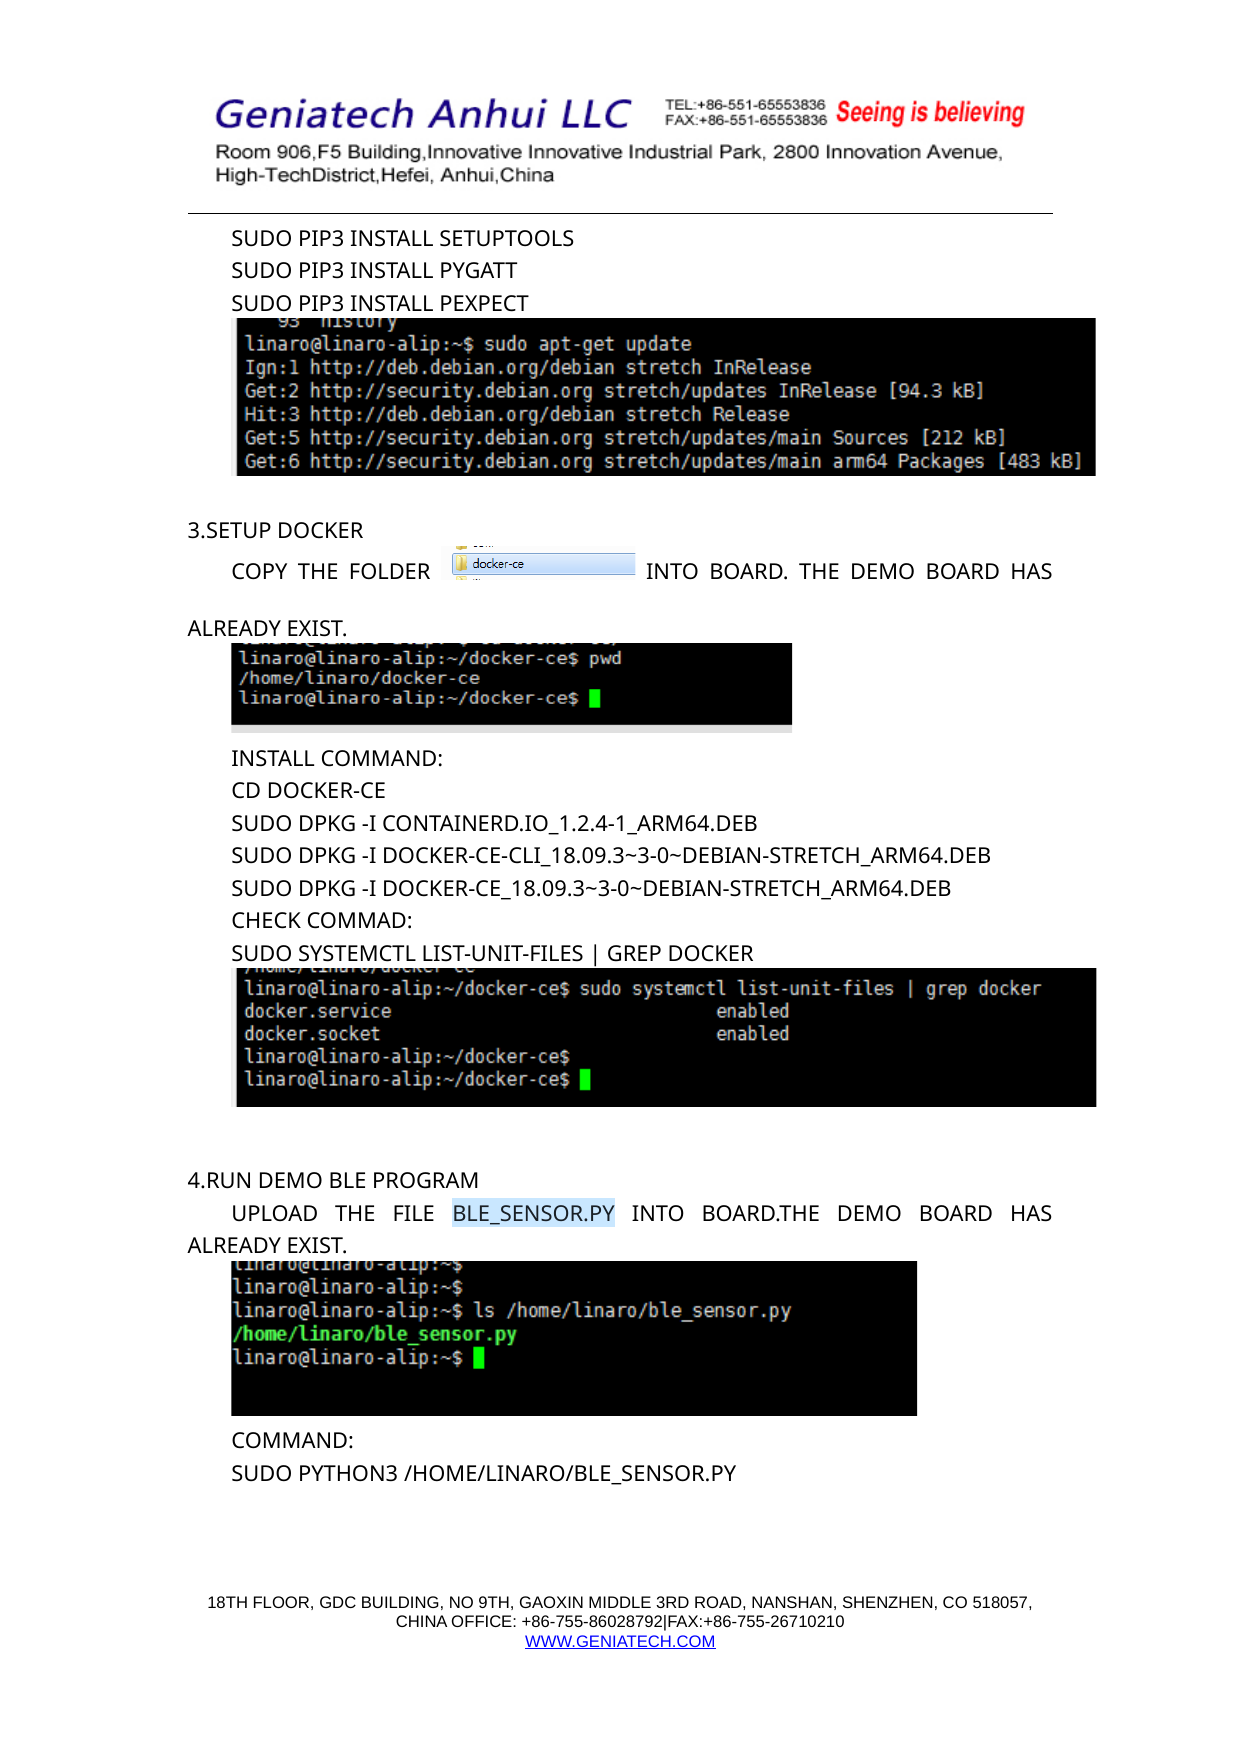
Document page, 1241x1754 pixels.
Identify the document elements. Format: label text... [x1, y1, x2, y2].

text Upload the file ble_sensor.py into board.The demo board has already exist. [187, 1196, 1053, 1261]
text Command: [187, 1424, 1053, 1456]
text sudo systemctl list-unit-files | grep docker [187, 936, 1053, 969]
text sudo dpkg -i docker-ce_18.09.3~3-0~debian-stretch_arm64.deb [187, 871, 1053, 904]
text sudo pip3 install pexpect [187, 286, 1053, 319]
text Copy the folder into board. The demo board has already exist. [187, 546, 1053, 644]
picture [231, 318, 1096, 476]
picture [187, 88, 1053, 211]
text 3.Setup Docker [187, 514, 1053, 546]
text 4.Run demo BLE program [187, 1164, 1053, 1196]
picture [231, 1261, 918, 1416]
text Install command: [187, 741, 1053, 774]
picture [231, 643, 793, 733]
text sudo pip3 install pygatt [187, 254, 1053, 286]
picture [231, 968, 1097, 1107]
text Check commad: [187, 904, 1053, 936]
text cd docker-ce [187, 774, 1053, 806]
picture [441, 546, 636, 580]
text sudo python3 /home/linaro/ble_sensor.py [187, 1456, 1053, 1489]
text sudo dpkg -i containerd.io_1.2.4-1_arm64.deb [187, 806, 1053, 839]
text sudo dpkg -i docker-ce-cli_18.09.3~3-0~debian-stretch_arm64.deb [187, 839, 1053, 871]
text sudo pip3 install setuptools [187, 221, 1053, 254]
